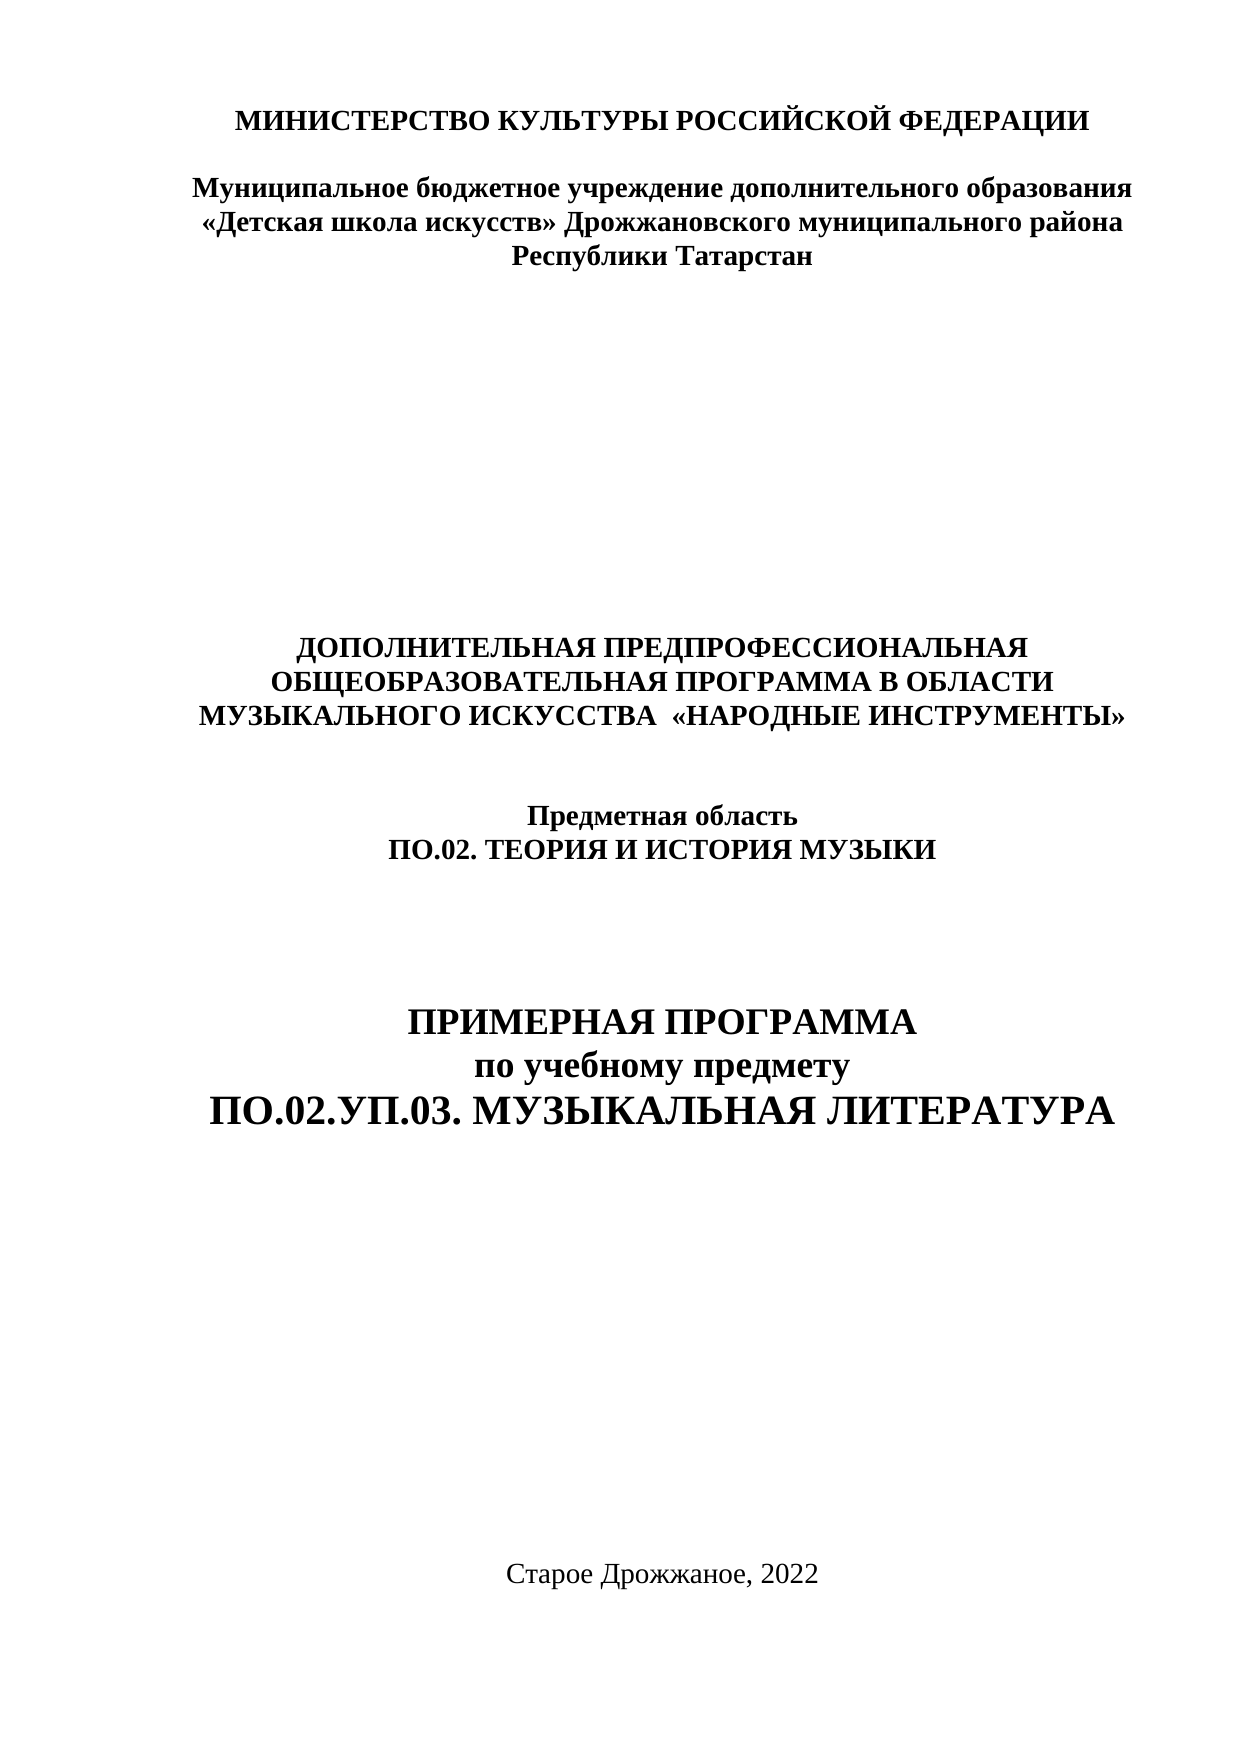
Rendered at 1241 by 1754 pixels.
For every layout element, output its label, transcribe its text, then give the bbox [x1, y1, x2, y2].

text ПРИМЕРНАЯ ПРОГРАММА [187, 999, 1137, 1043]
text ПО.02. ТЕОРИЯ И ИСТОРИЯ МУЗЫКИ [187, 832, 1137, 865]
text Предметная область [187, 798, 1137, 832]
text ПО.02.УП.03. МУЗЫКАЛЬНАЯ ЛИТЕРАТУРА [187, 1086, 1137, 1134]
text Старое Дрожжаное, 2022 [187, 1556, 1137, 1590]
text по учебному предмету [187, 1043, 1137, 1086]
text МУЗЫКАЛЬНОГО ИСКУССТВА «НАРОДНЫЕ ИНСТРУМЕНТЫ» [187, 698, 1137, 731]
text ДОПОЛНИТЕЛЬНАЯ ПРЕДПРОФЕССИОНАЛЬНАЯ ОБЩЕОБРАЗОВАТЕЛЬНАЯ ПРОГРАММА В ОБЛАСТИ [187, 631, 1137, 698]
text МИНИСТЕРСТВО КУЛЬТУРЫ РОССИЙСКОЙ ФЕДЕРАЦИИ [187, 103, 1137, 137]
text Муниципальное бюджетное учреждение дополнительного образования «Детская школа искусств» Дрожжановского муниципального района Республики Татарстан [187, 171, 1137, 271]
